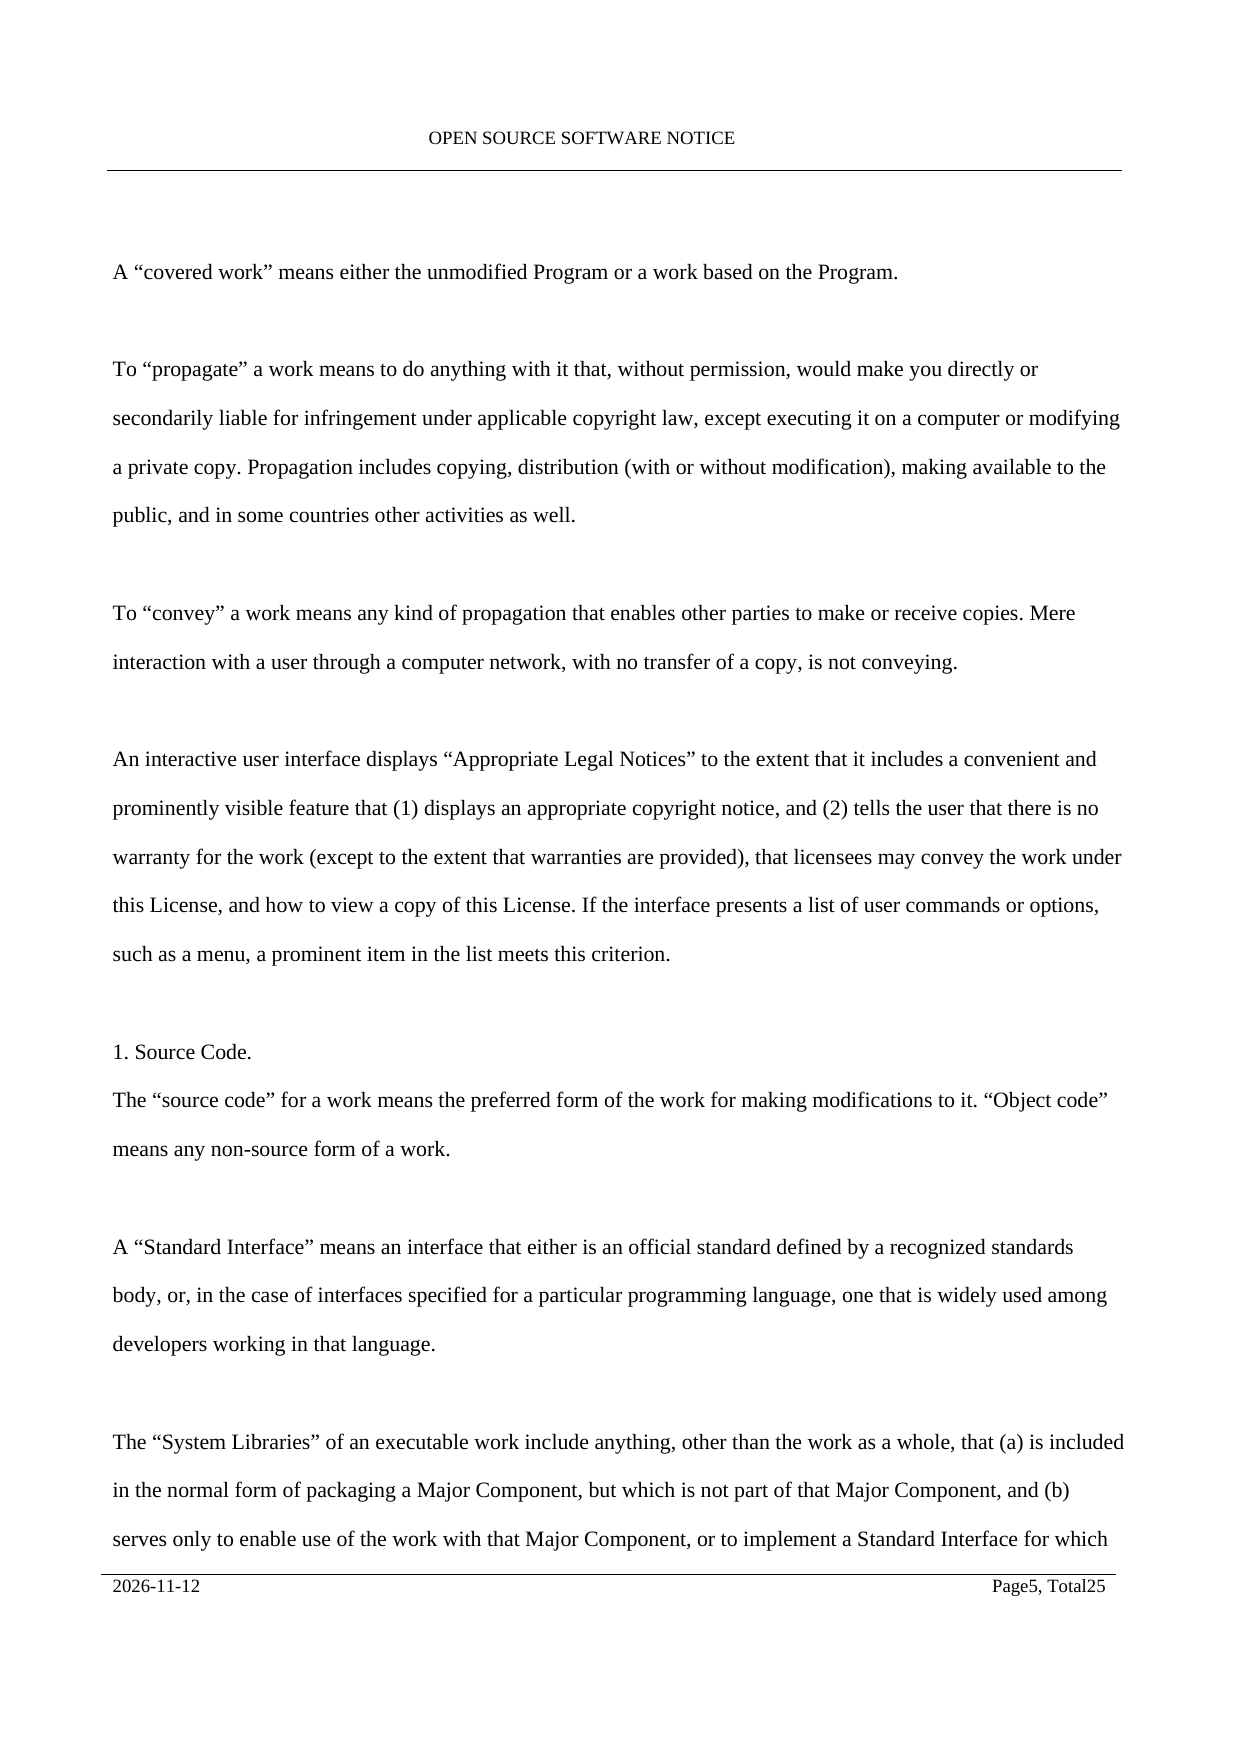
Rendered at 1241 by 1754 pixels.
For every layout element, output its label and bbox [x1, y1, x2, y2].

text [112, 206, 1128, 1555]
